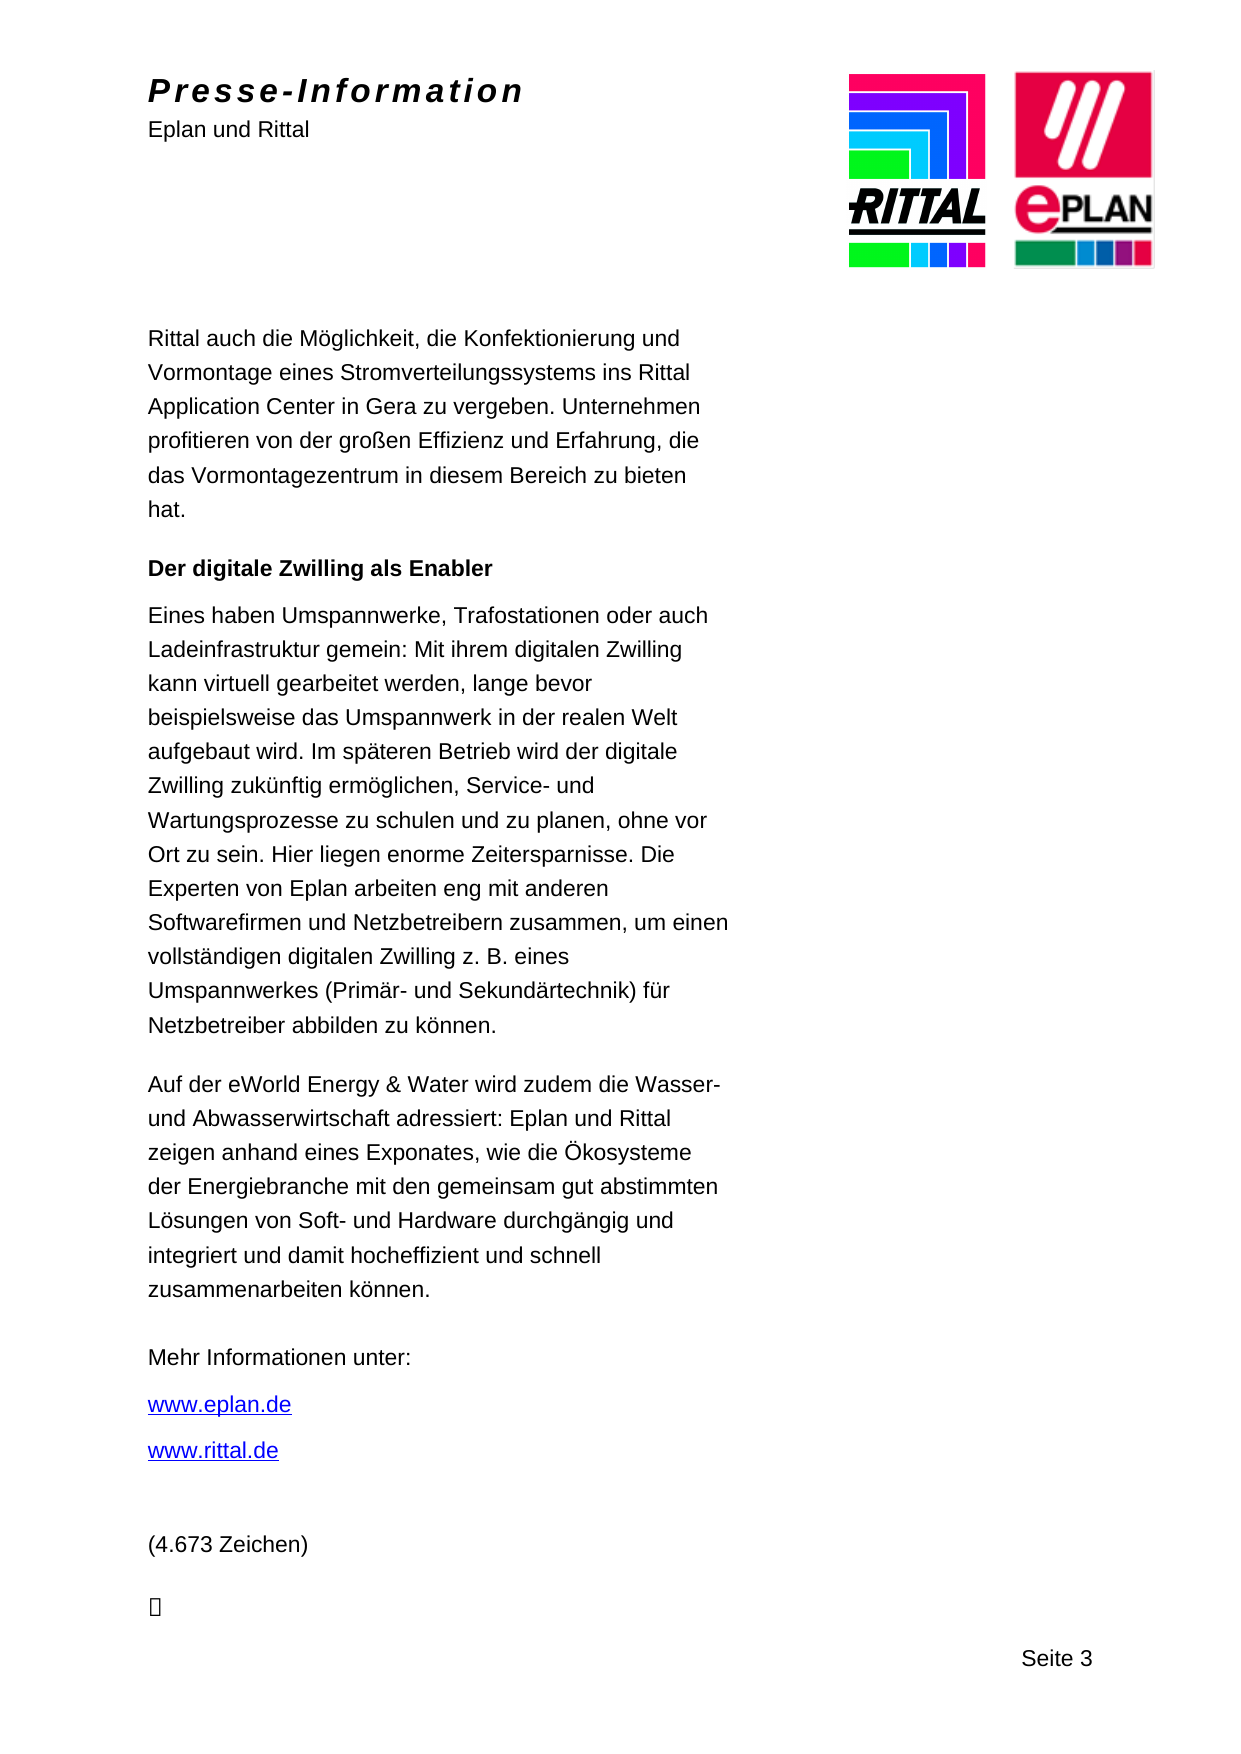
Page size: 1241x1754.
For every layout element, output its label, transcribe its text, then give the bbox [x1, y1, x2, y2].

text  [148, 1590, 729, 1624]
picture [1013, 70, 1156, 270]
text www.eplan.de [148, 1391, 729, 1417]
picture [846, 71, 988, 270]
text Eines haben Umspannwerke, Trafostationen oder auch Ladeinfrastruktur gemein: Mit ihrem digitalen Zwilling kann virtuell gearbeitet werden, lange bevor beispielsweise das Umspannwerk in der realen Welt aufgebaut wird. Im späteren Betrieb wird der digitale Zwilling zukünftig ermöglichen, Service- und Wartungsprozesse zu schulen und zu planen, ohne vor Ort zu sein. Hier liegen enorme Zeitersparnisse. Die Experten von Eplan arbeiten eng mit anderen Softwarefirmen und Netzbetreibern zusammen, um einen vollständigen digitalen Zwilling z. B. eines Umspannwerkes (Primär- und Sekundärtechnik) für Netzbetreiber abbilden zu können. [148, 602, 729, 1038]
text Mehr Informationen unter: [148, 1344, 729, 1370]
text Auf der eWorld Energy & Water wird zudem die Wasser- und Abwasserwirtschaft adressiert: Eplan und Rittal zeigen anhand eines Exponates, wie die Ökosysteme der Energiebranche mit den gemeinsam gut abstimmten Lösungen von Soft- und Hardware durchgängig und integriert und damit hocheffizient und schnell zusammenarbeiten können. [148, 1071, 729, 1302]
text (4.673 Zeichen) [148, 1531, 729, 1557]
text www.rittal.de [148, 1437, 729, 1464]
text Der digitale Zwilling als Enabler [148, 555, 729, 581]
